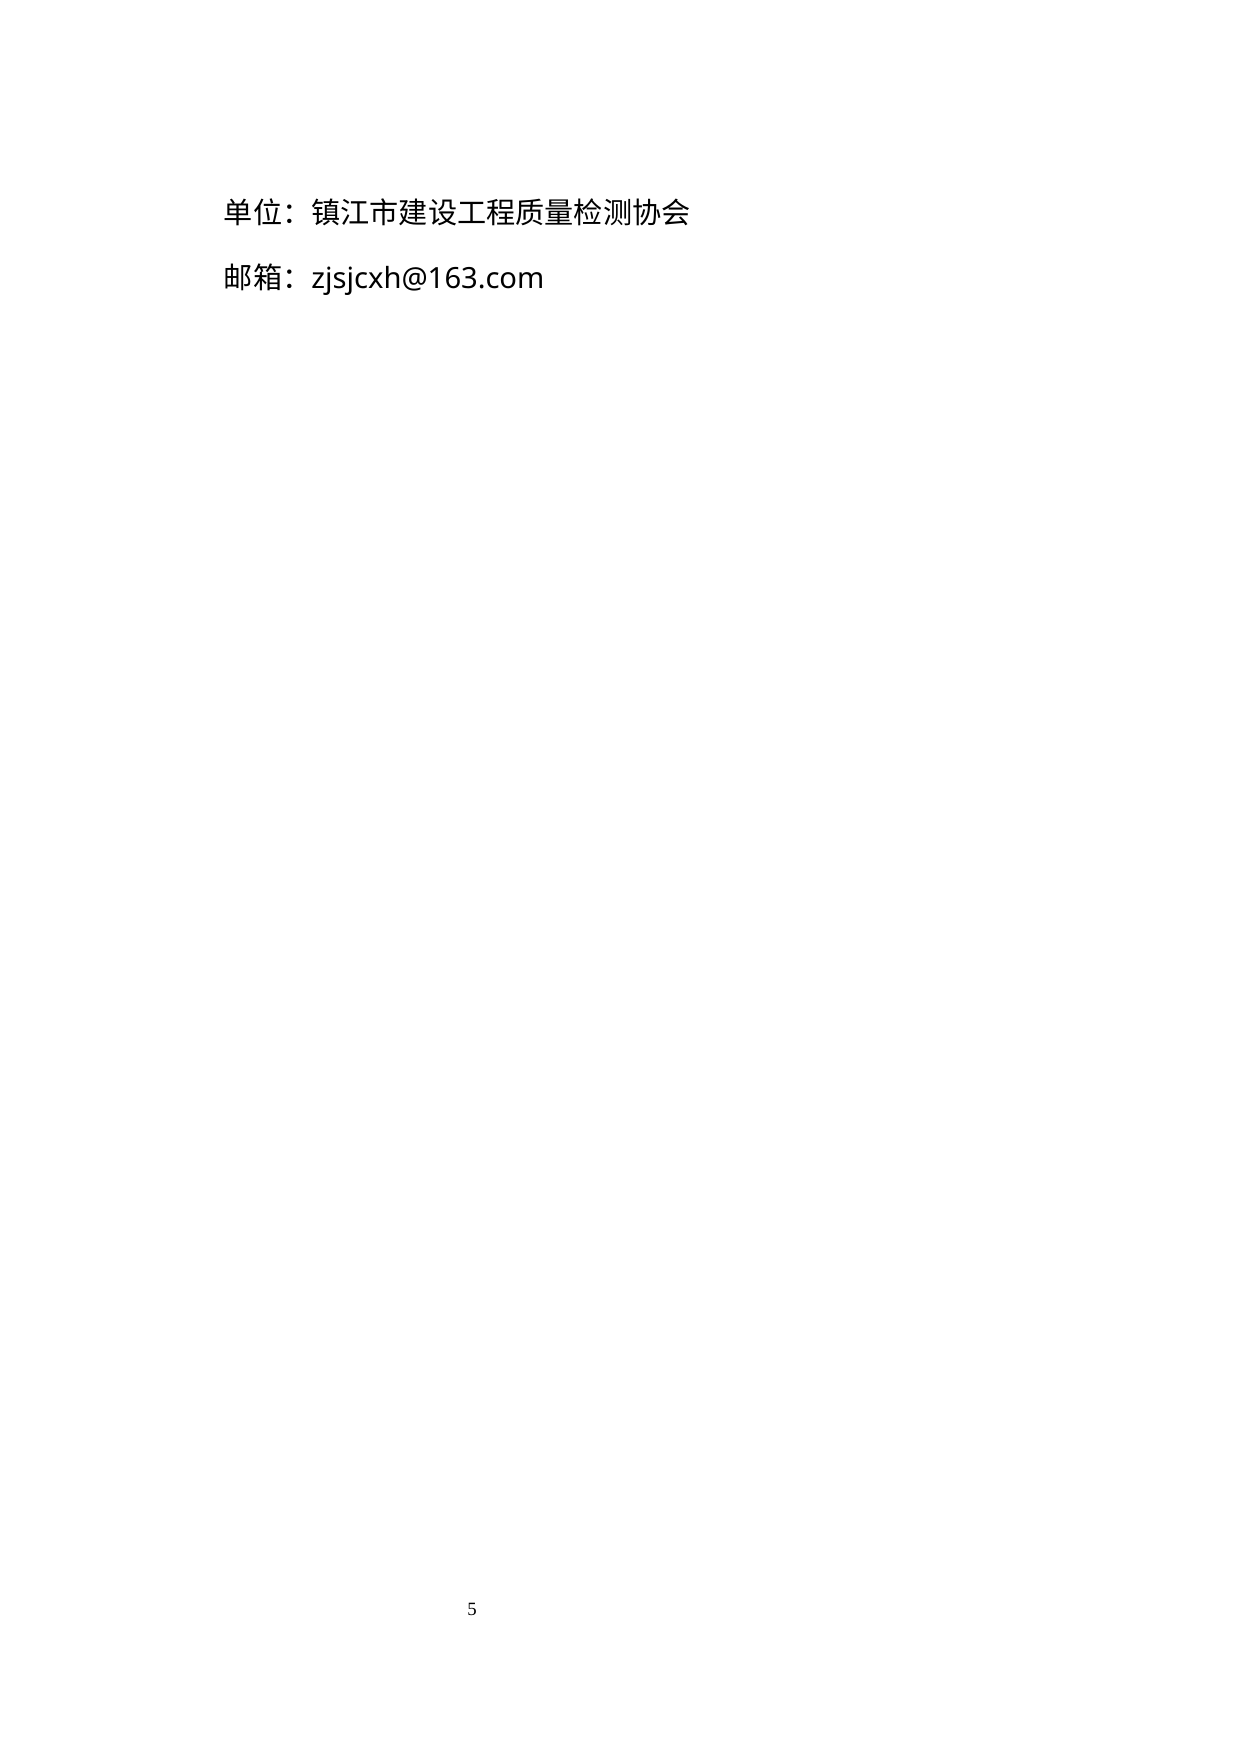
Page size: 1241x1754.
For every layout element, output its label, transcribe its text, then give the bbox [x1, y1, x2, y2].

text 单位：镇江市建设工程质量检测协会 [165, 178, 1087, 243]
text 邮箱：zjsjcxh@163.com [165, 243, 1087, 308]
